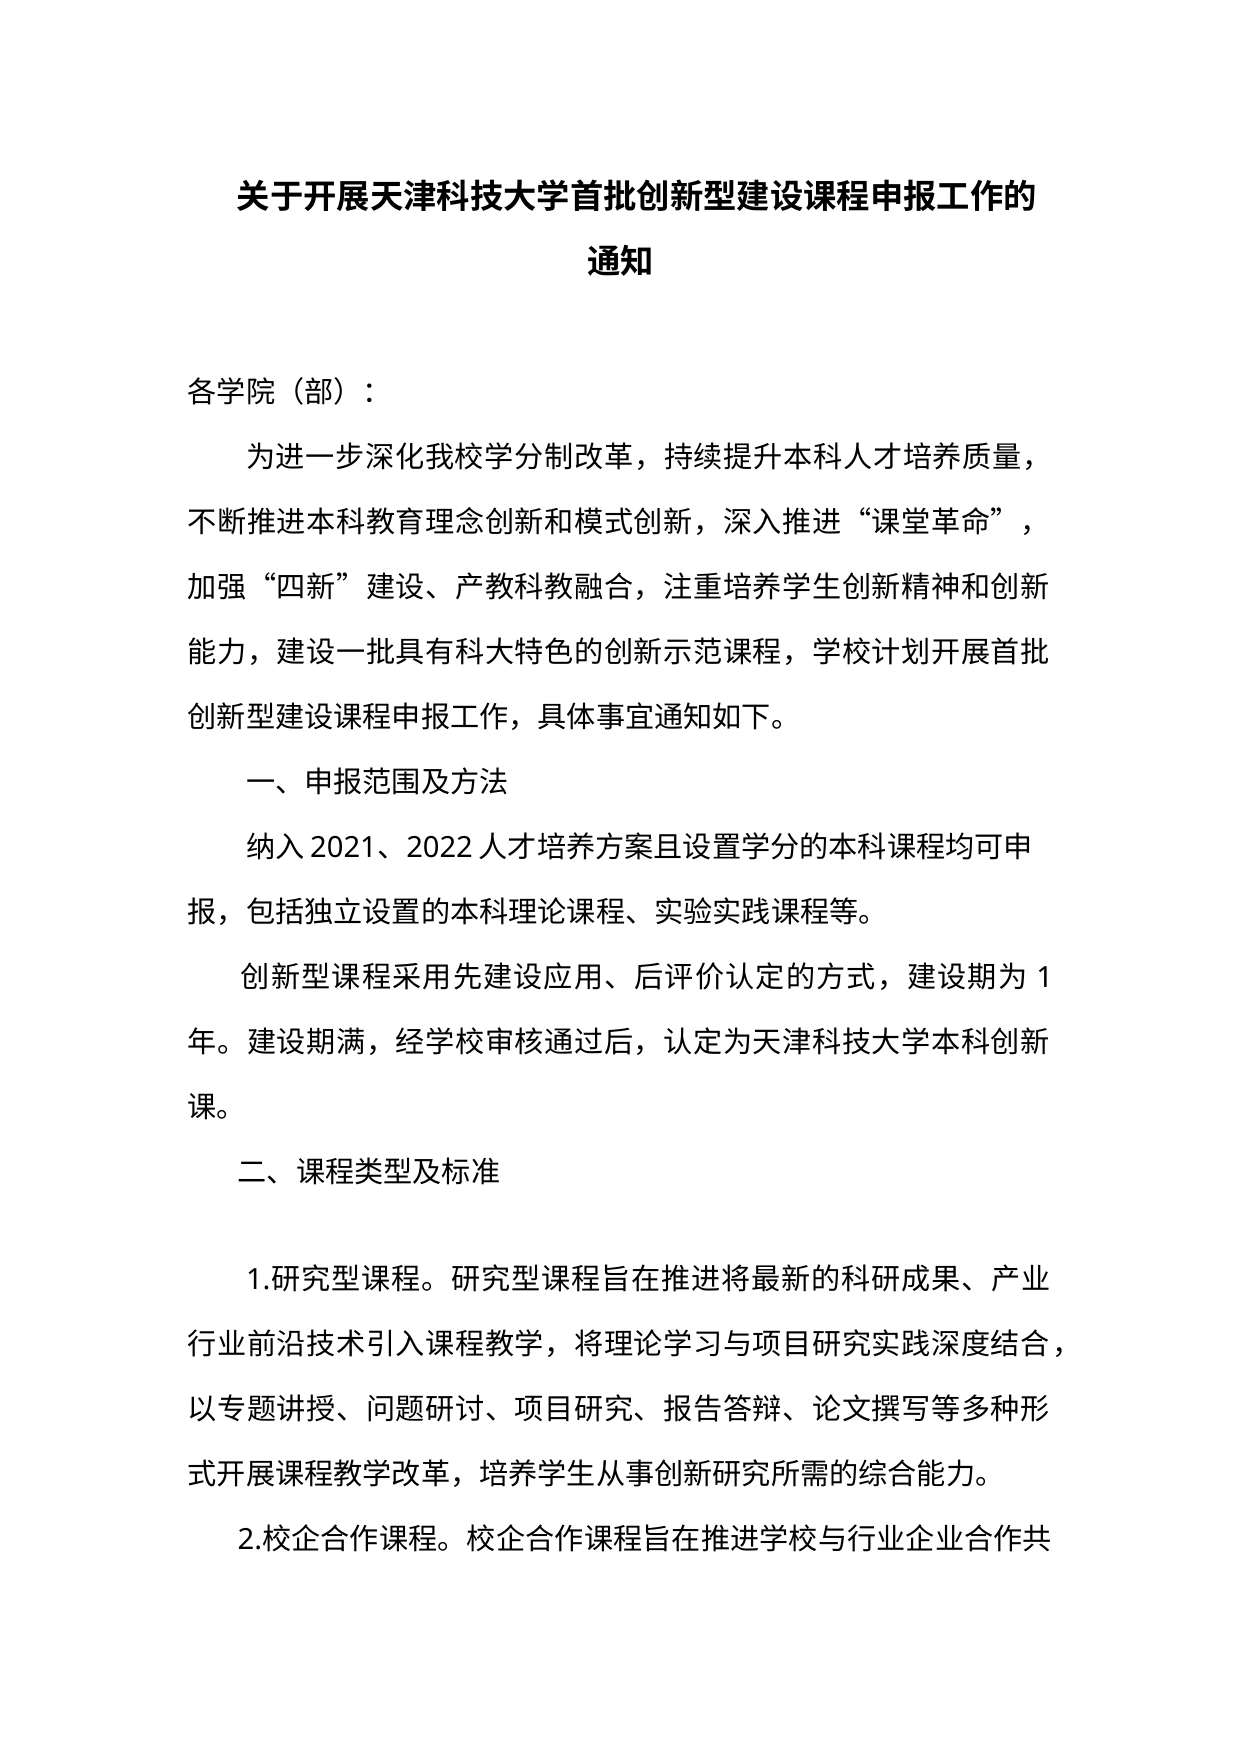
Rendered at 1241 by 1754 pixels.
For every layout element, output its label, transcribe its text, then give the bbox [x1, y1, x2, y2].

text 关于开展天津科技大学首批创新型建设课程申报工作的通知 [187, 162, 1053, 292]
text 一、申报范围及方法 [187, 747, 1053, 812]
text 纳入2021、2022人才培养方案且设置学分的本科课程均可申报，包括独立设置的本科理论课程、实验实践课程等。 [187, 812, 1053, 942]
text 二、课程类型及标准 [187, 1137, 1053, 1202]
text 创新型课程采用先建设应用、后评价认定的方式，建设期为1年。建设期满，经学校审核通过后，认定为天津科技大学本科创新课。 [187, 942, 1053, 1137]
text 1.研究型课程。研究型课程旨在推进将最新的科研成果、产业行业前沿技术引入课程教学，将理论学习与项目研究实践深度结合，以专题讲授、问题研讨、项目研究、报告答辩、论文撰写等多种形式开展课程教学改革，培养学生从事创新研究所需的综合能力。 [187, 1244, 1053, 1504]
text 各学院（部）： [187, 357, 1053, 422]
text 为进一步深化我校学分制改革，持续提升本科人才培养质量，不断推进本科教育理念创新和模式创新，深入推进“课堂革命”，加强“四新”建设、产教科教融合，注重培养学生创新精神和创新能力，建设一批具有科大特色的创新示范课程，学校计划开展首批创新型建设课程申报工作，具体事宜通知如下。 [187, 422, 1053, 747]
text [187, 1504, 1053, 1569]
